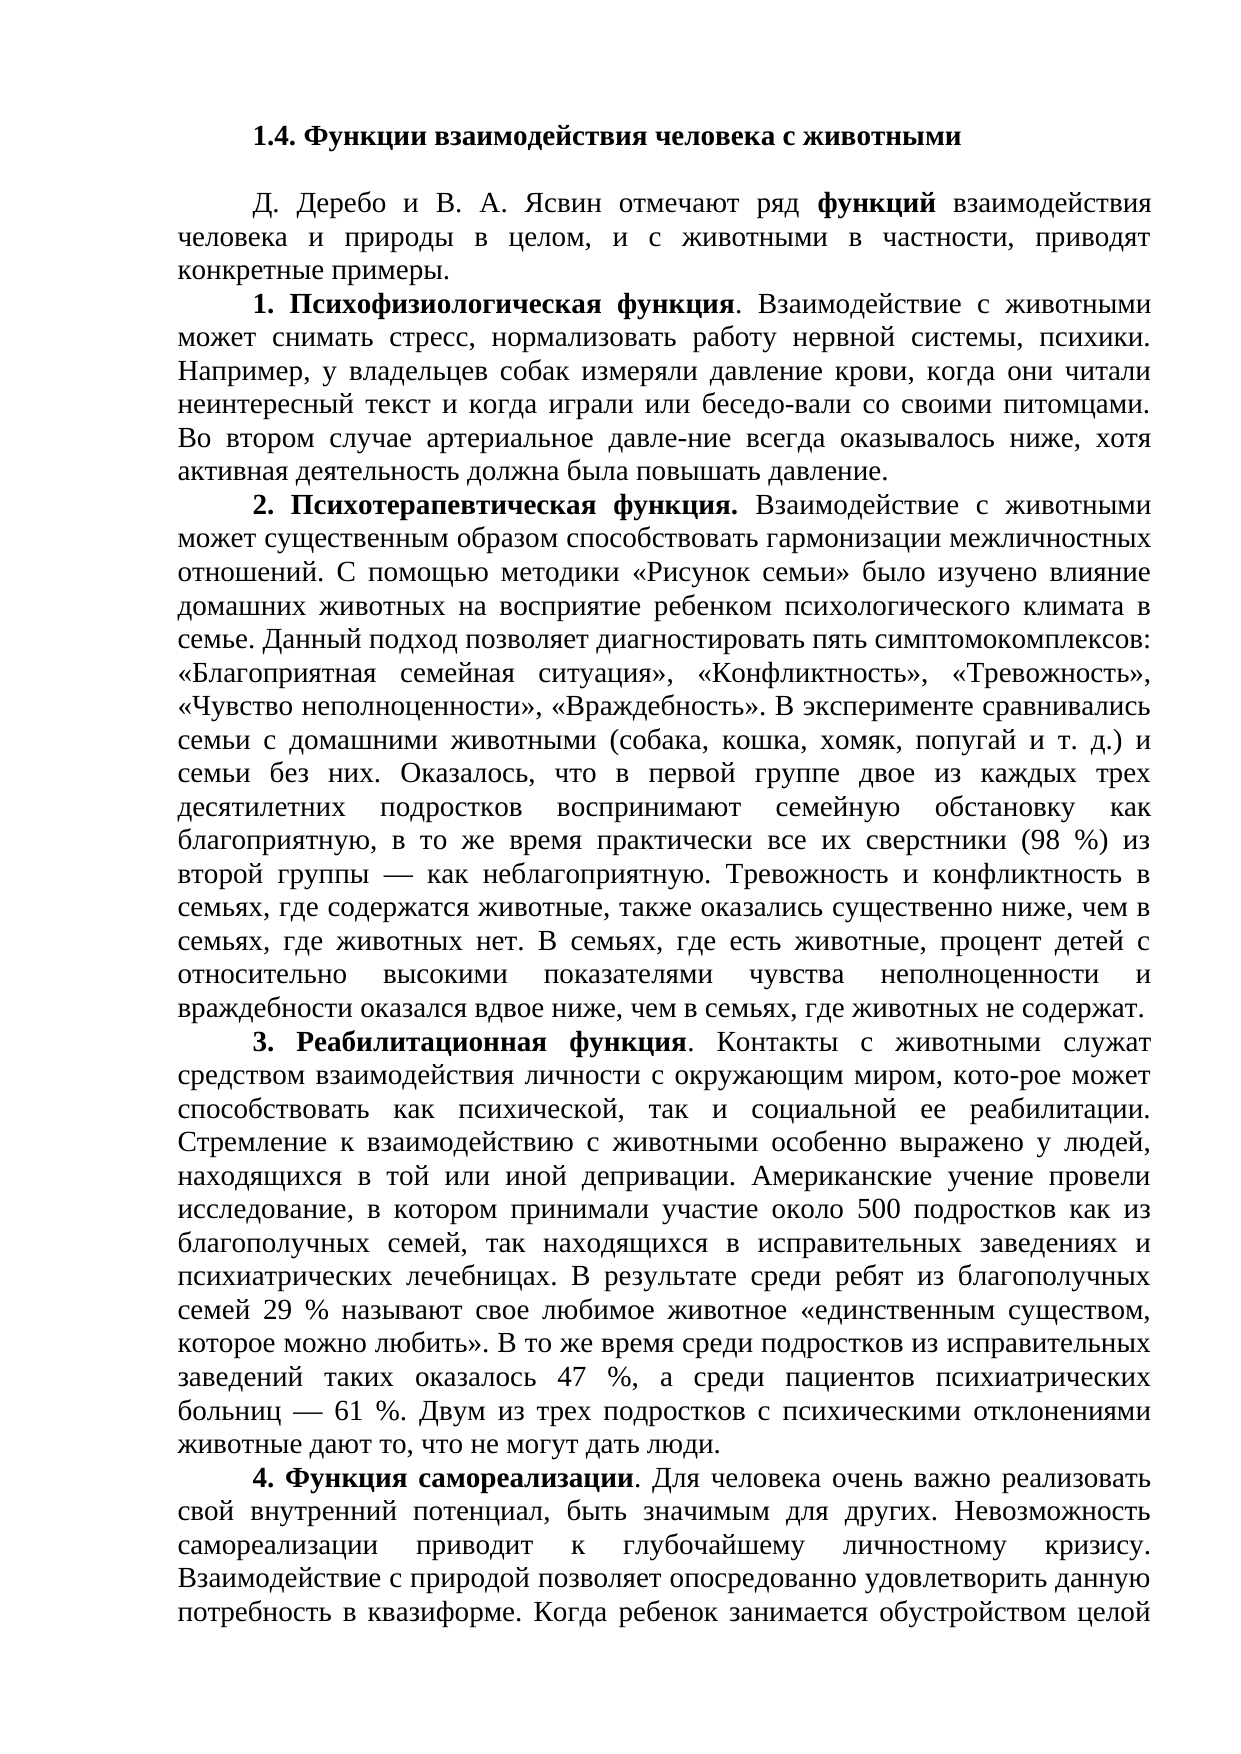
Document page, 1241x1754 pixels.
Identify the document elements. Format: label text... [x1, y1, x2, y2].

text Д. Деребо и В. А. Ясвин отмечают ряд функций взаимодействия человека и природы в целом, и с животными в частности, приводят конкретные примеры. [177, 185, 1152, 286]
text 1.4. Функции взаимодействия человека с животными [177, 118, 1152, 152]
text 3. Реабилитационная функция. Контакты с животными служат средством взаимодействия личности с окружающим миром, кото-рое может способствовать как психической, так и социальной ее реабилитации. Стремление к взаимодействию с животными особенно выражено у людей, находящихся в той или иной депривации. Американские учение провели исследование, в котором принимали участие около 500 подростков как из благополучных семей, так находящихся в исправительных заведениях и психиатрических лечебницах. В результате среди ребят из благополучных семей 29 % называют свое любимое животное «единственным существом, которое можно любить». В то же время среди подростков из исправительных заведений таких оказалось 47 %, а среди пациентов психиатрических больниц — 61 %. Двум из трех подростков с психическими отклонениями животные дают то, что не могут дать люди. [177, 1024, 1152, 1460]
text 2. Психотерапевтическая функция. Взаимодействие с животными может существенным образом способствовать гармонизации межличностных отношений. С помощью методики «Рисунок семьи» было изучено влияние домашних животных на восприятие ребенком психологического климата в семье. Данный подход позволяет диагностировать пять симптомокомплексов: «Благоприятная семейная ситуация», «Конфликтность», «Тревожность», «Чувство неполноценности», «Враждебность». В эксперименте сравнивались семьи с домашними животными (собака, кошка, хомяк, попугай и т. д.) и семьи без них. Оказалось, что в первой группе двое из каждых трех десятилетних подростков воспринимают семейную обстановку как благоприятную, в то же время практически все их сверстники (98 %) из второй группы — как неблагоприятную. Тревожность и конфликтность в семьях, где содержатся животные, также оказались существенно ниже, чем в семьях, где животных нет. В семьях, где есть животные, процент детей с относительно высокими показателями чувства неполноценности и враждебности оказался вдвое ниже, чем в семьях, где животных не содержат. [177, 487, 1152, 1024]
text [177, 1460, 1152, 1627]
text 1. Психофизиологическая функция. Взаимодействие с животными может снимать стресс, нормализовать работу нервной системы, психики. Например, у владельцев собак измеряли давление крови, когда они читали неинтересный текст и когда играли или беседо-вали со своими питомцами. Во втором случае артериальное давле-ние всегда оказывалось ниже, хотя активная деятельность должна была повышать давление. [177, 286, 1152, 487]
